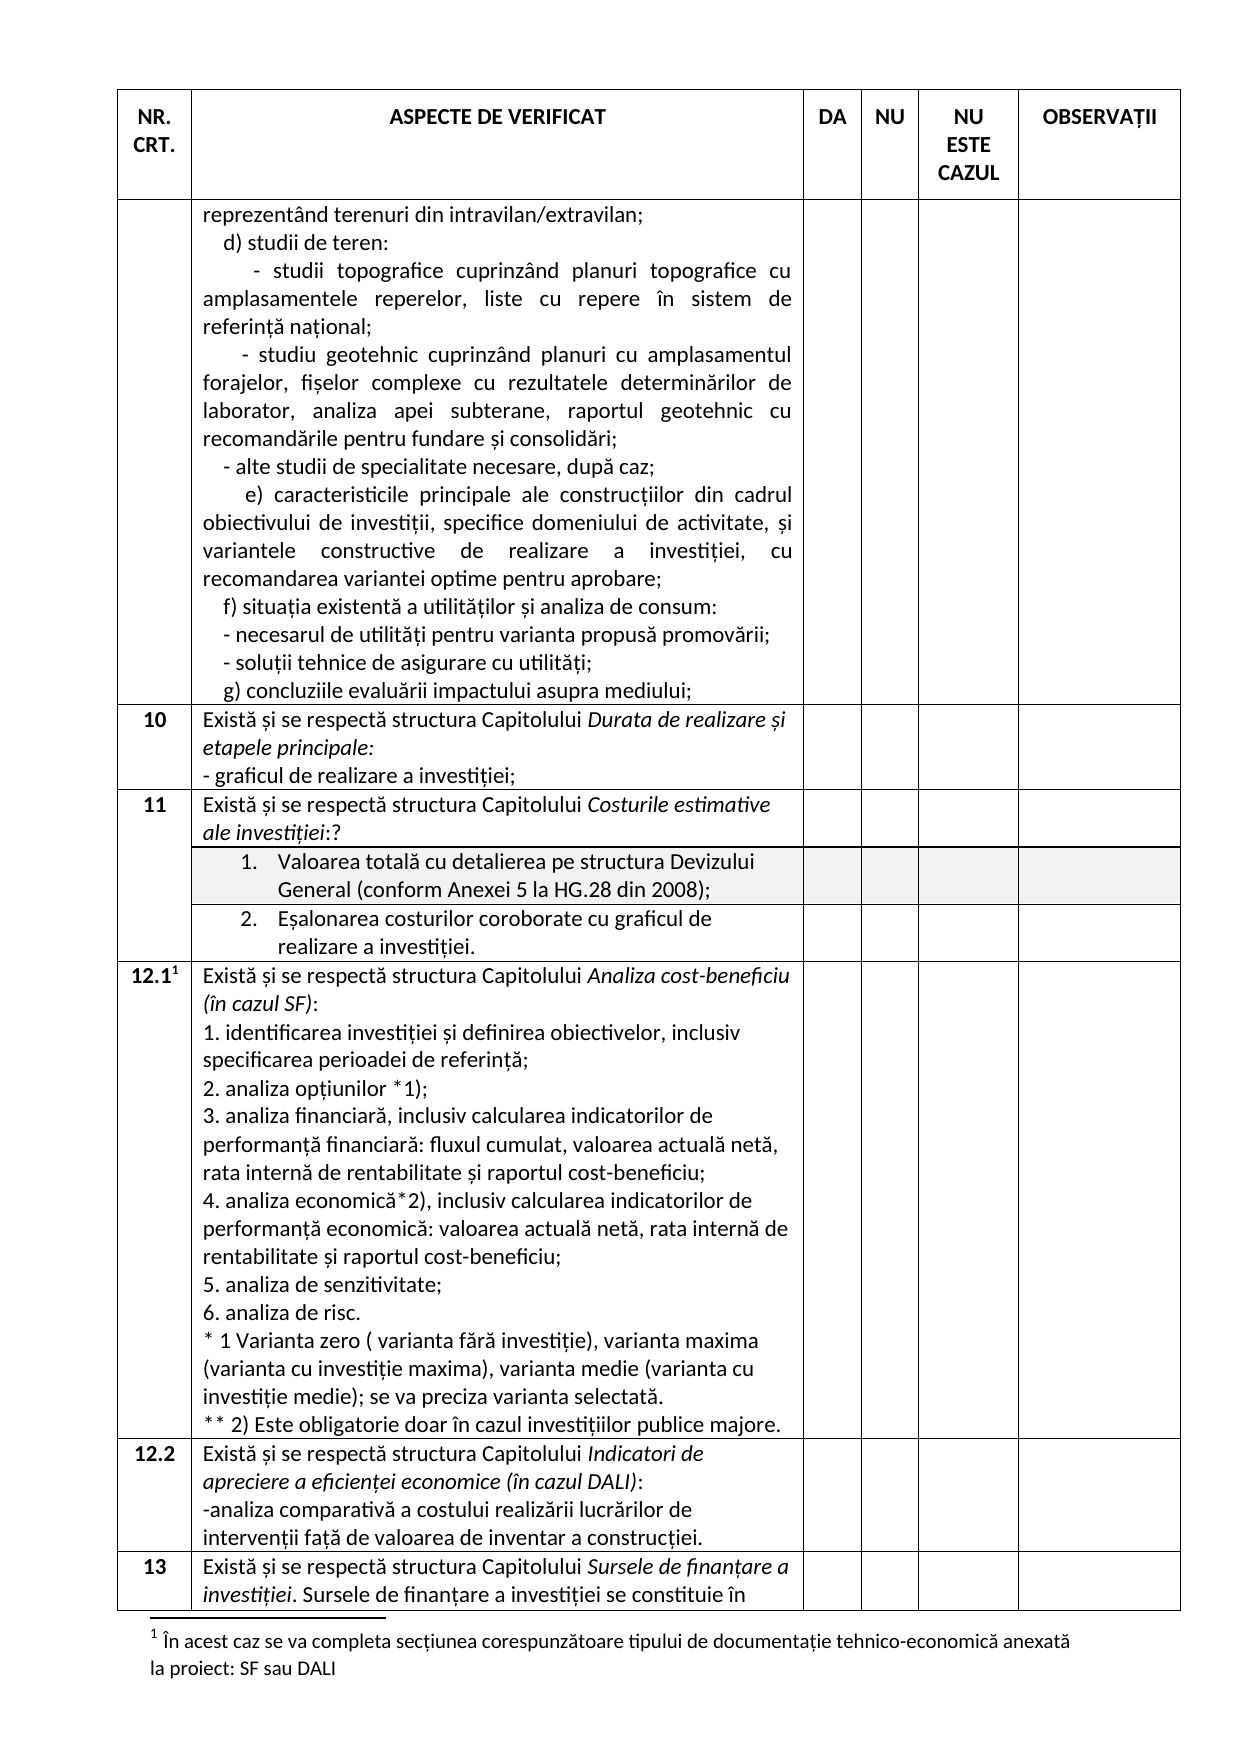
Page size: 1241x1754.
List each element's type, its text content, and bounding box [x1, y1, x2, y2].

table_cell [862, 1439, 918, 1551]
table_cell [862, 790, 918, 846]
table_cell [192, 1552, 803, 1610]
table_cell [919, 705, 1018, 789]
table_cell [804, 705, 861, 789]
table_cell [1019, 1552, 1180, 1610]
table_cell [862, 200, 918, 704]
table_cell Valoarea totală cu detalierea pe structura Devizului General (conform Anexei 5 la HG.28 din 2008); [192, 848, 803, 903]
table_cell [919, 1439, 1018, 1551]
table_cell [192, 200, 803, 704]
table_cell [1019, 905, 1180, 961]
table_cell [804, 848, 861, 903]
table_cell 11 [118, 790, 191, 961]
table_cell [804, 962, 861, 1438]
table_cell Există și se respectă structura Capitolului Durata de realizare şi etapele principale: - graficul de realizare a investiţiei; [192, 705, 803, 789]
table_header OBSERVAŢII [1019, 90, 1180, 199]
table_cell [804, 200, 861, 704]
table_cell [862, 1552, 918, 1610]
table_cell 9 [118, 200, 191, 704]
table_header DA [804, 90, 861, 199]
table_cell [1019, 790, 1180, 846]
table_cell [1019, 848, 1180, 903]
table_header NU ESTE CAZUL [919, 90, 1018, 199]
table_cell [862, 848, 918, 903]
table_cell [1019, 962, 1180, 1438]
table_cell Există şi se respectă structura Capitolului Costurile estimative ale investiţiei:? [192, 790, 803, 846]
table_cell [804, 1439, 861, 1551]
table_cell [804, 1552, 861, 1610]
table_cell Există şi se respectă structura Capitolului Analiza cost-beneficiu (în cazul SF): 1. identificarea investiţiei şi definirea obiectivelor, inclusiv specificarea perioadei de referinţă; 2. analiza opţiunilor *1); 3. analiza financiară, inclusiv calcularea indicatorilor de performanţă financiară: fluxul cumulat, valoarea actuală netă, rata internă de rentabilitate şi raportul cost-beneficiu; 4. analiza economică*2), inclusiv calcularea indicatorilor de performanţă economică: valoarea actuală netă, rata internă de rentabilitate şi raportul cost-beneficiu; 5. analiza de senzitivitate; 6. analiza de risc. * 1 Varianta zero ( varianta fără investiție), varianta maxima (varianta cu investiție maxima), varianta medie (varianta cu investiție medie); se va preciza varianta selectată. ** 2) Este obligatorie doar în cazul investițiilor publice majore. [192, 962, 803, 1438]
table_cell [919, 848, 1018, 903]
table_cell [1019, 200, 1180, 704]
table_cell 12.2 [118, 1439, 191, 1551]
table_cell [862, 962, 918, 1438]
table_cell [919, 200, 1018, 704]
table_cell [804, 790, 861, 846]
table_cell Eşalonarea costurilor coroborate cu graficul de realizare a investiţiei. [192, 905, 803, 961]
table_cell [862, 705, 918, 789]
table_cell [862, 905, 918, 961]
table_header NR. CRT. [118, 90, 191, 199]
table_cell 10 [118, 705, 191, 789]
table_header ASPECTE DE VERIFICAT [192, 90, 803, 199]
table_cell [919, 962, 1018, 1438]
table_cell 12.1 [118, 962, 191, 1438]
table_cell [1019, 705, 1180, 789]
table_cell [919, 790, 1018, 846]
table_cell [1019, 1439, 1180, 1551]
table_header NU [862, 90, 918, 199]
table_cell [919, 905, 1018, 961]
table_cell 13 [118, 1552, 191, 1610]
table_cell Există şi se respectă structura Capitolului Indicatori de apreciere a eficienţei economice (în cazul DALI): -analiza comparativă a costului realizării lucrărilor de intervenţii faţă de valoarea de inventar a construcţiei. [192, 1439, 803, 1551]
table_cell [919, 1552, 1018, 1610]
table_cell [804, 905, 861, 961]
